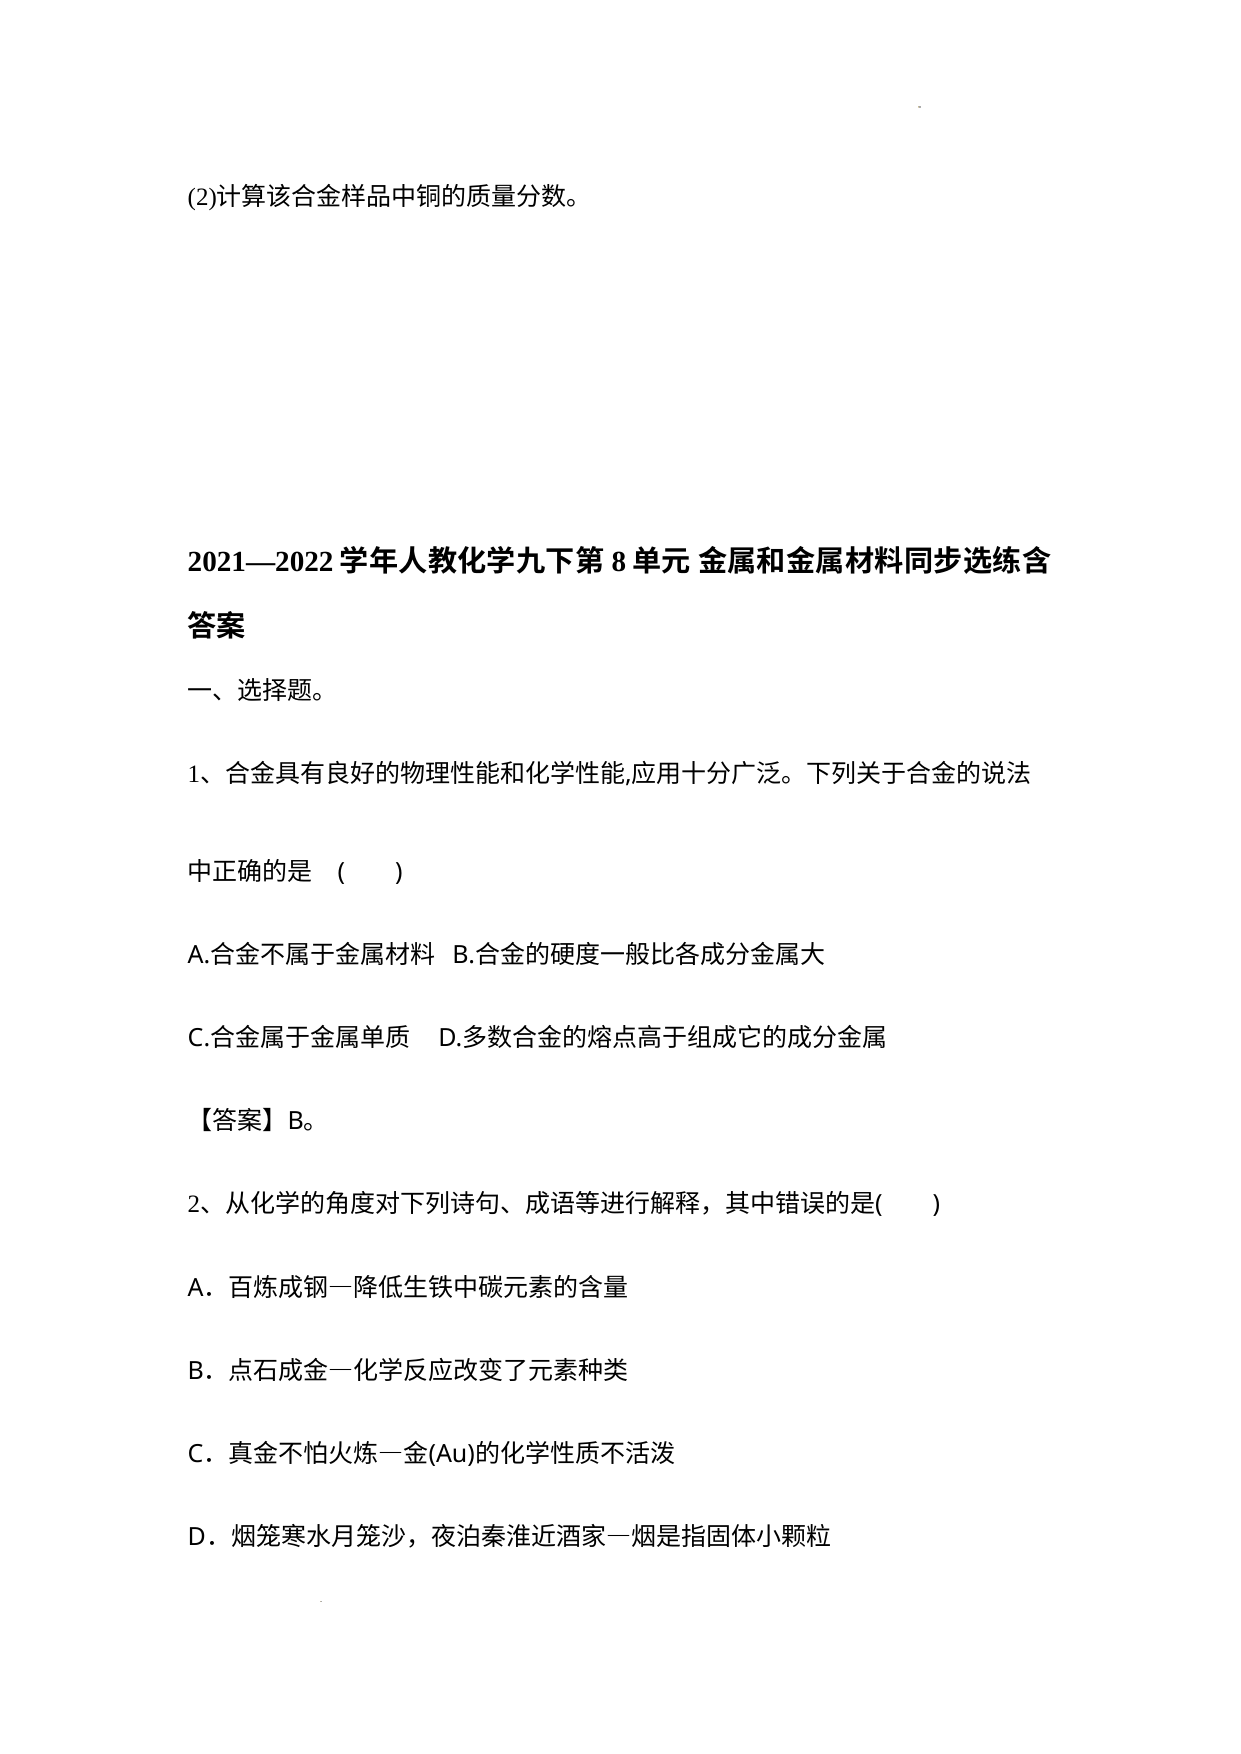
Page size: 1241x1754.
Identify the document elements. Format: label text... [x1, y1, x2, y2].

text 一、选择题。 [187, 656, 1053, 721]
text D．烟笼寒水月笼沙，夜泊秦淮近酒家—烟是指固体小颗粒 [187, 1502, 1053, 1567]
text C．真金不怕火炼—金(Au)的化学性质不活泼 [187, 1419, 1053, 1484]
text 【答案】B。 [187, 1086, 1053, 1151]
text 1、合金具有良好的物理性能和化学性能,应用十分广泛。下列关于合金的说法中正确的是 ( ) [187, 739, 1053, 902]
text 2、从化学的角度对下列诗句、成语等进行解释，其中错误的是( ) [187, 1169, 1053, 1234]
text (2)计算该合金样品中铜的质量分数。 [187, 162, 1053, 227]
text 2021—2022学年人教化学九下第8单元 金属和金属材料同步选练含答案 [187, 526, 1053, 656]
text B．点石成金—化学反应改变了元素种类 [187, 1336, 1053, 1401]
text A．百炼成钢—降低生铁中碳元素的含量 [187, 1253, 1053, 1318]
text A.合金不属于金属材料 B.合金的硬度一般比各成分金属大 [187, 920, 1053, 985]
text C.合金属于金属单质 D.多数合金的熔点高于组成它的成分金属 [187, 1003, 1053, 1068]
